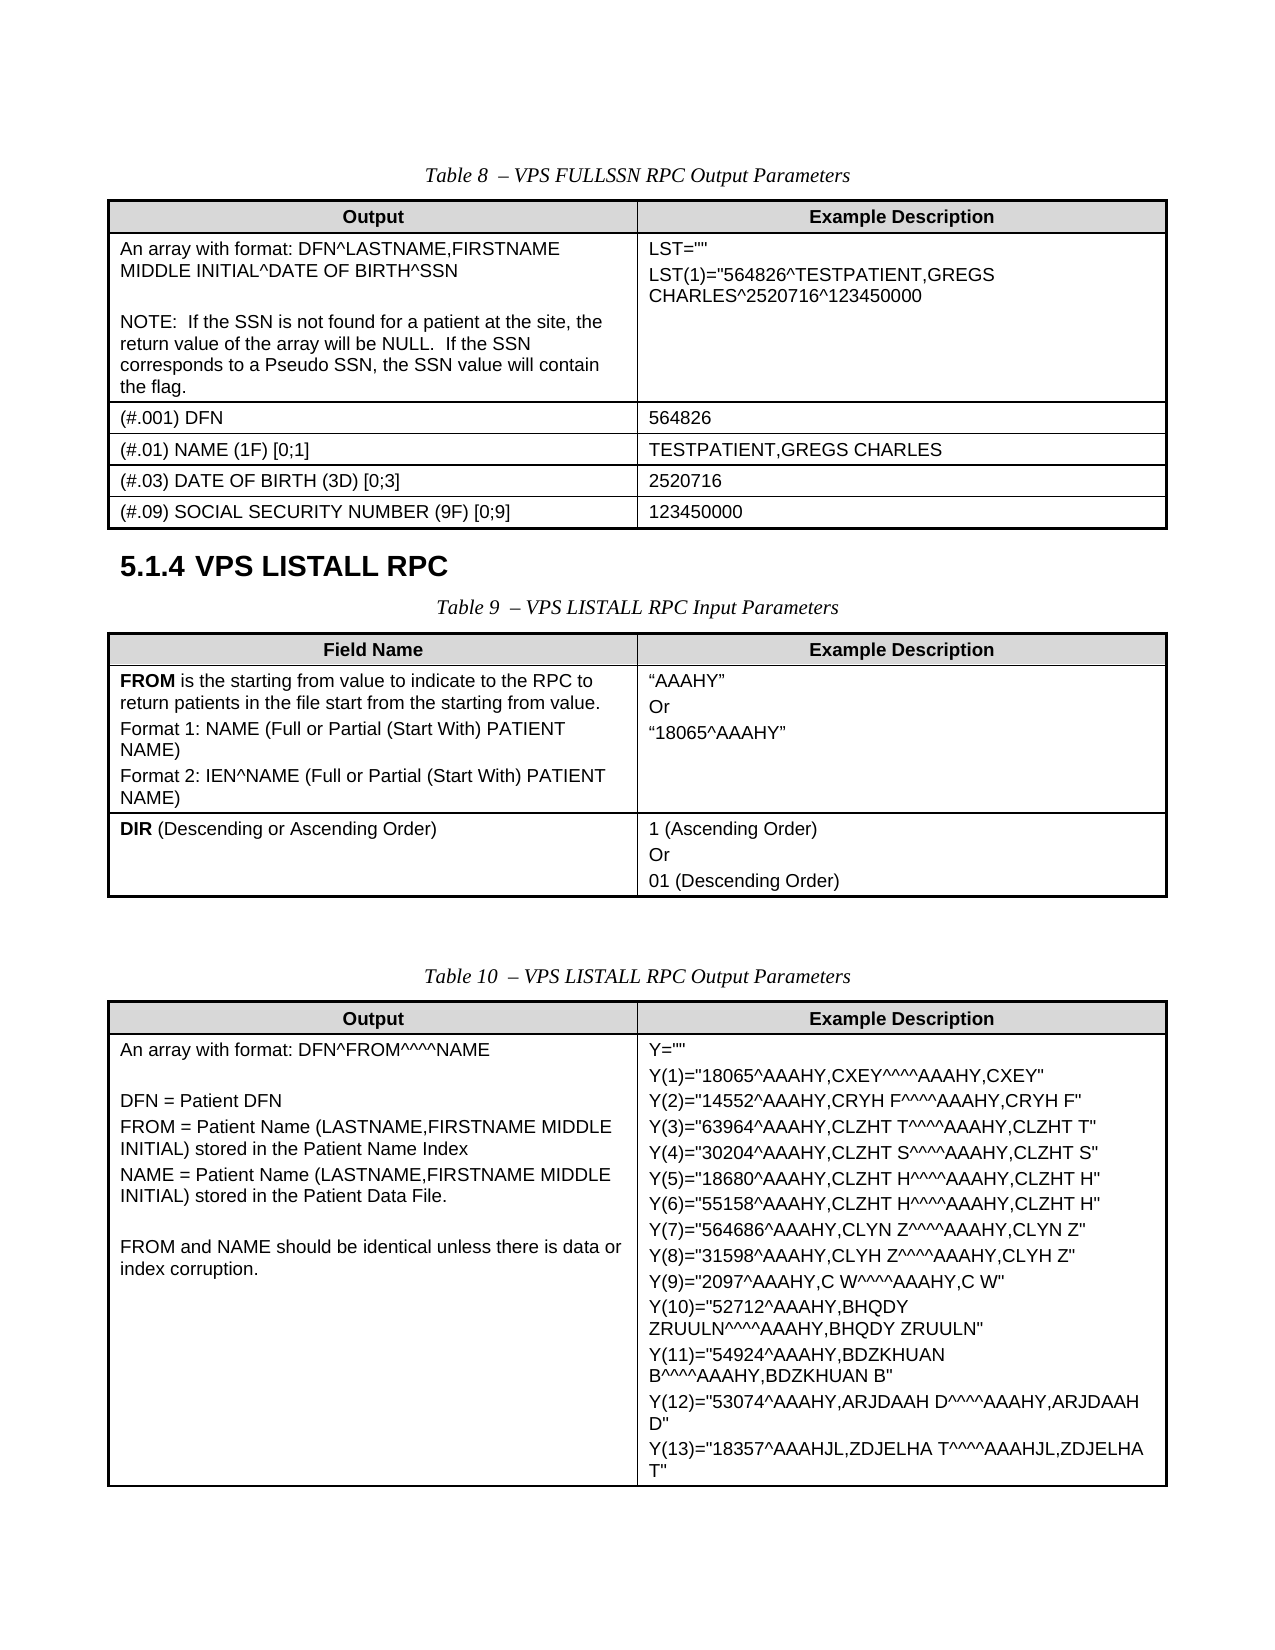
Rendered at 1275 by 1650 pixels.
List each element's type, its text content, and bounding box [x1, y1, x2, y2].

table_cell TESTPATIENT,GREGS CHARLES [638, 434, 1165, 464]
table_cell (#.01) NAME (1F) [0;1] [110, 434, 637, 464]
table_cell DIR (Descending or Ascending Order) [110, 814, 637, 895]
subtitle VPS LISTALL RPC [120, 549, 1155, 582]
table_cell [110, 1035, 637, 1485]
table_cell 2520716 [638, 466, 1165, 496]
table_header Output [110, 202, 637, 232]
table_cell 564826 [638, 403, 1165, 433]
table_cell (#.03) DATE OF BIRTH (3D) [0;3] [110, 466, 637, 496]
table_cell 1 (Ascending Order) Or 01 (Descending Order) [638, 814, 1165, 895]
table_cell “AAAHY” Or “18065^AAAHY” [638, 666, 1165, 812]
table_header Example Description [638, 1003, 1165, 1033]
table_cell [638, 1035, 1165, 1485]
table_cell 123450000 [638, 497, 1165, 527]
table_cell LST="" LST(1)="564826^TESTPATIENT,GREGS CHARLES^2520716^123450000 [638, 234, 1165, 401]
table_cell (#.001) DFN [110, 403, 637, 433]
table_header Output [110, 1003, 637, 1033]
table_cell An array with format: DFN^LASTNAME,FIRSTNAME MIDDLE INITIAL^DATE OF BIRTH^SSN NOTE: If the SSN is not found for a patient at the site, the return value of the array will be NULL. If the SSN corresponds to a Pseudo SSN, the SSN value will contain the flag. [110, 234, 637, 401]
table_cell (#.09) SOCIAL SECURITY NUMBER (9F) [0;9] [110, 497, 637, 527]
text Table 9 – VPS LISTALL RPC Input Parameters [120, 595, 1155, 619]
text Table 10 – VPS LISTALL RPC Output Parameters [120, 963, 1155, 988]
table_header Field Name [110, 635, 637, 664]
table_header Example Description [638, 635, 1165, 664]
table_cell FROM is the starting from value to indicate to the RPC to return patients in the file start from the starting from value. Format 1: NAME (Full or Partial (Start With) PATIENT NAME) Format 2: IEN^NAME (Full or Partial (Start With) PATIENT NAME) [110, 666, 637, 812]
text Table 8 – VPS FULLSSN RPC Output Parameters [120, 162, 1155, 187]
table_header Example Description [638, 202, 1165, 232]
